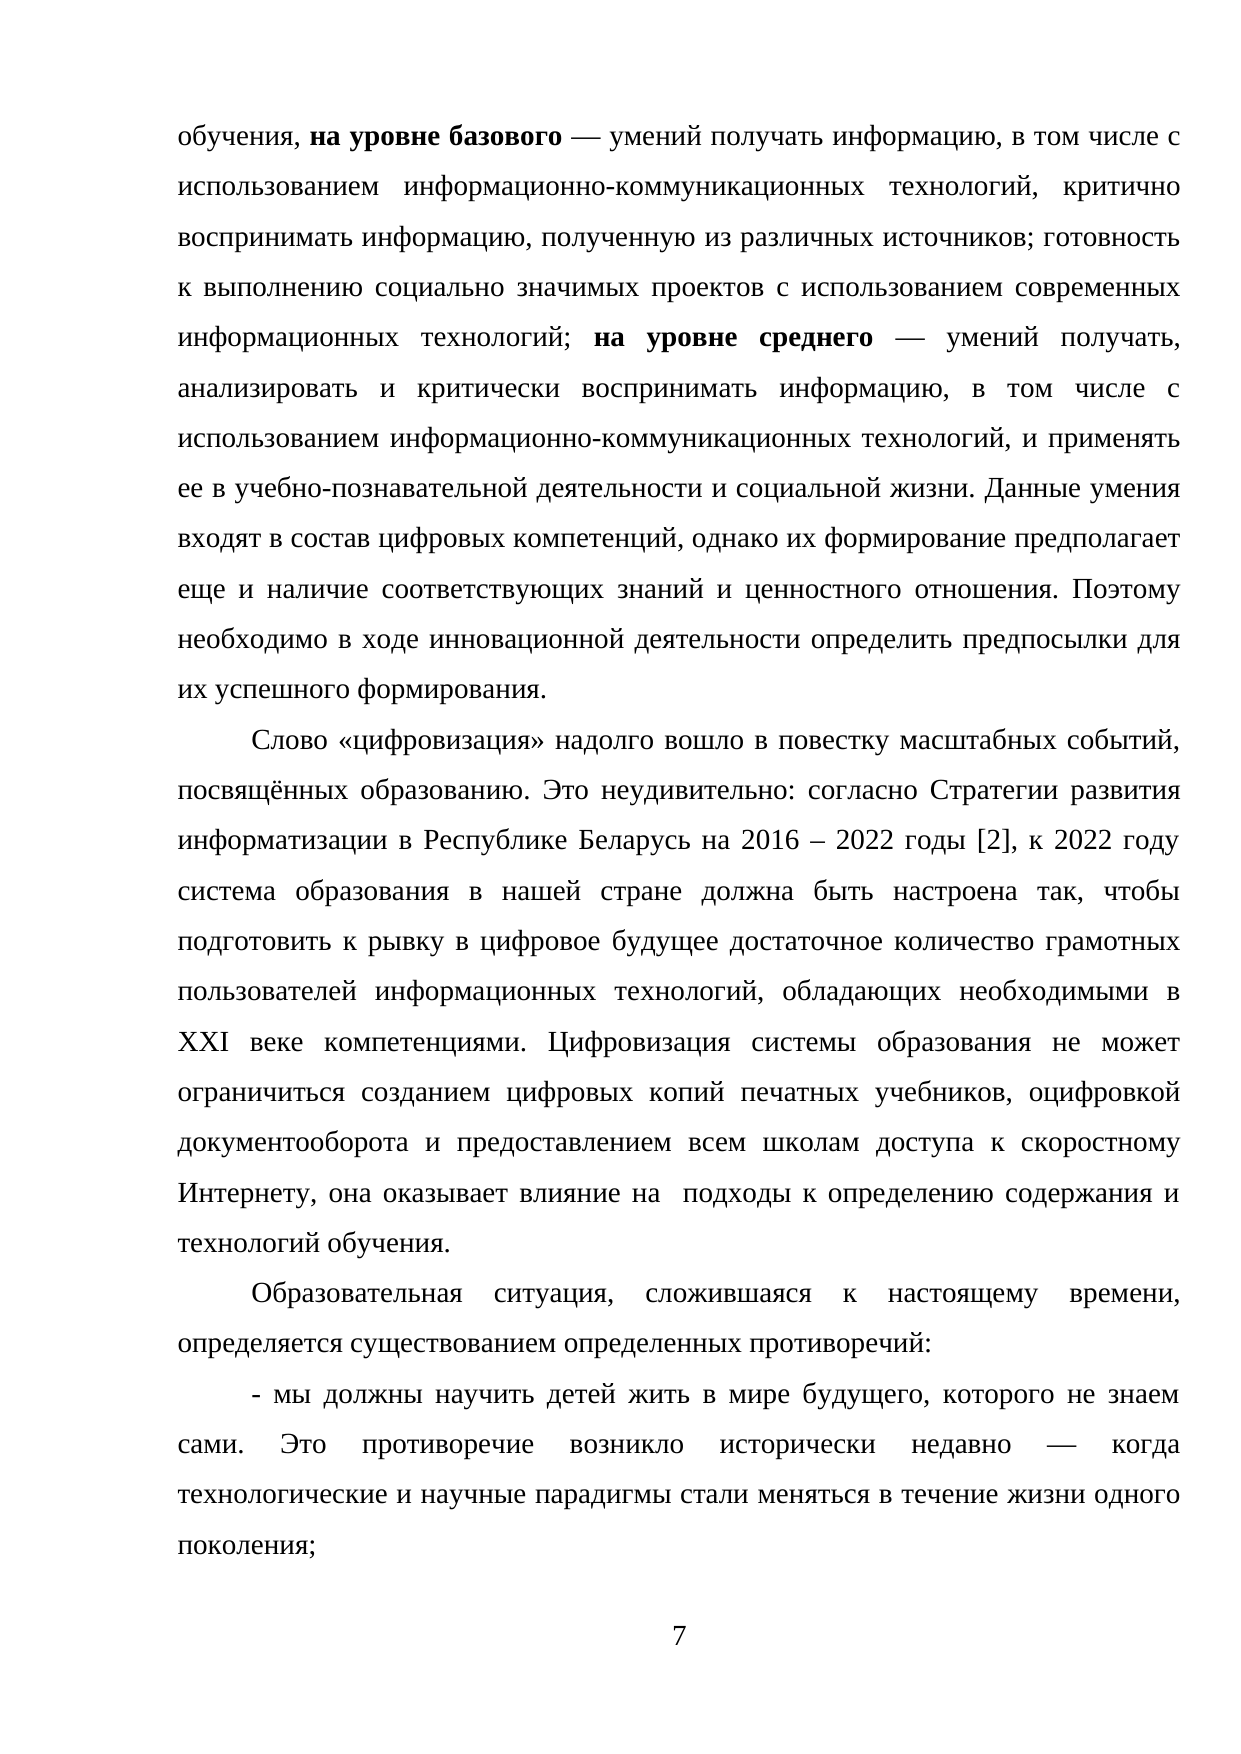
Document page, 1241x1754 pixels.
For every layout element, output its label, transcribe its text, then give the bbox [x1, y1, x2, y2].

text Образовательная ситуация, сложившаяся к настоящему времени, определяется существованием определенных противоречий: [177, 1275, 1181, 1359]
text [177, 118, 1181, 705]
text - мы должны научить детей жить в мире будущего, которого не знаем сами. Это противоречие возникло исторически недавно — когда технологические и научные парадигмы стали меняться в течение жизни одного поколения; [177, 1376, 1181, 1560]
text Слово «цифровизация» надолго вошло в повестку масштабных событий, посвящённых образованию. Это неудивительно: согласно Стратегии развития информатизации в Республике Беларусь на 2016 – 2022 годы [2], к 2022 году система образования в нашей стране должна быть настроена так, чтобы подготовить к рывку в цифровое будущее достаточное количество грамотных пользователей информационных технологий, обладающих необходимыми в XXI веке компетенциями. Цифровизация системы образования не может ограничиться созданием цифровых копий печатных учебников, оцифровкой документооборота и предоставлением всем школам доступа к скоростному Интернету, она оказывает влияние на подходы к определению содержания и технологий обучения. [177, 722, 1181, 1258]
